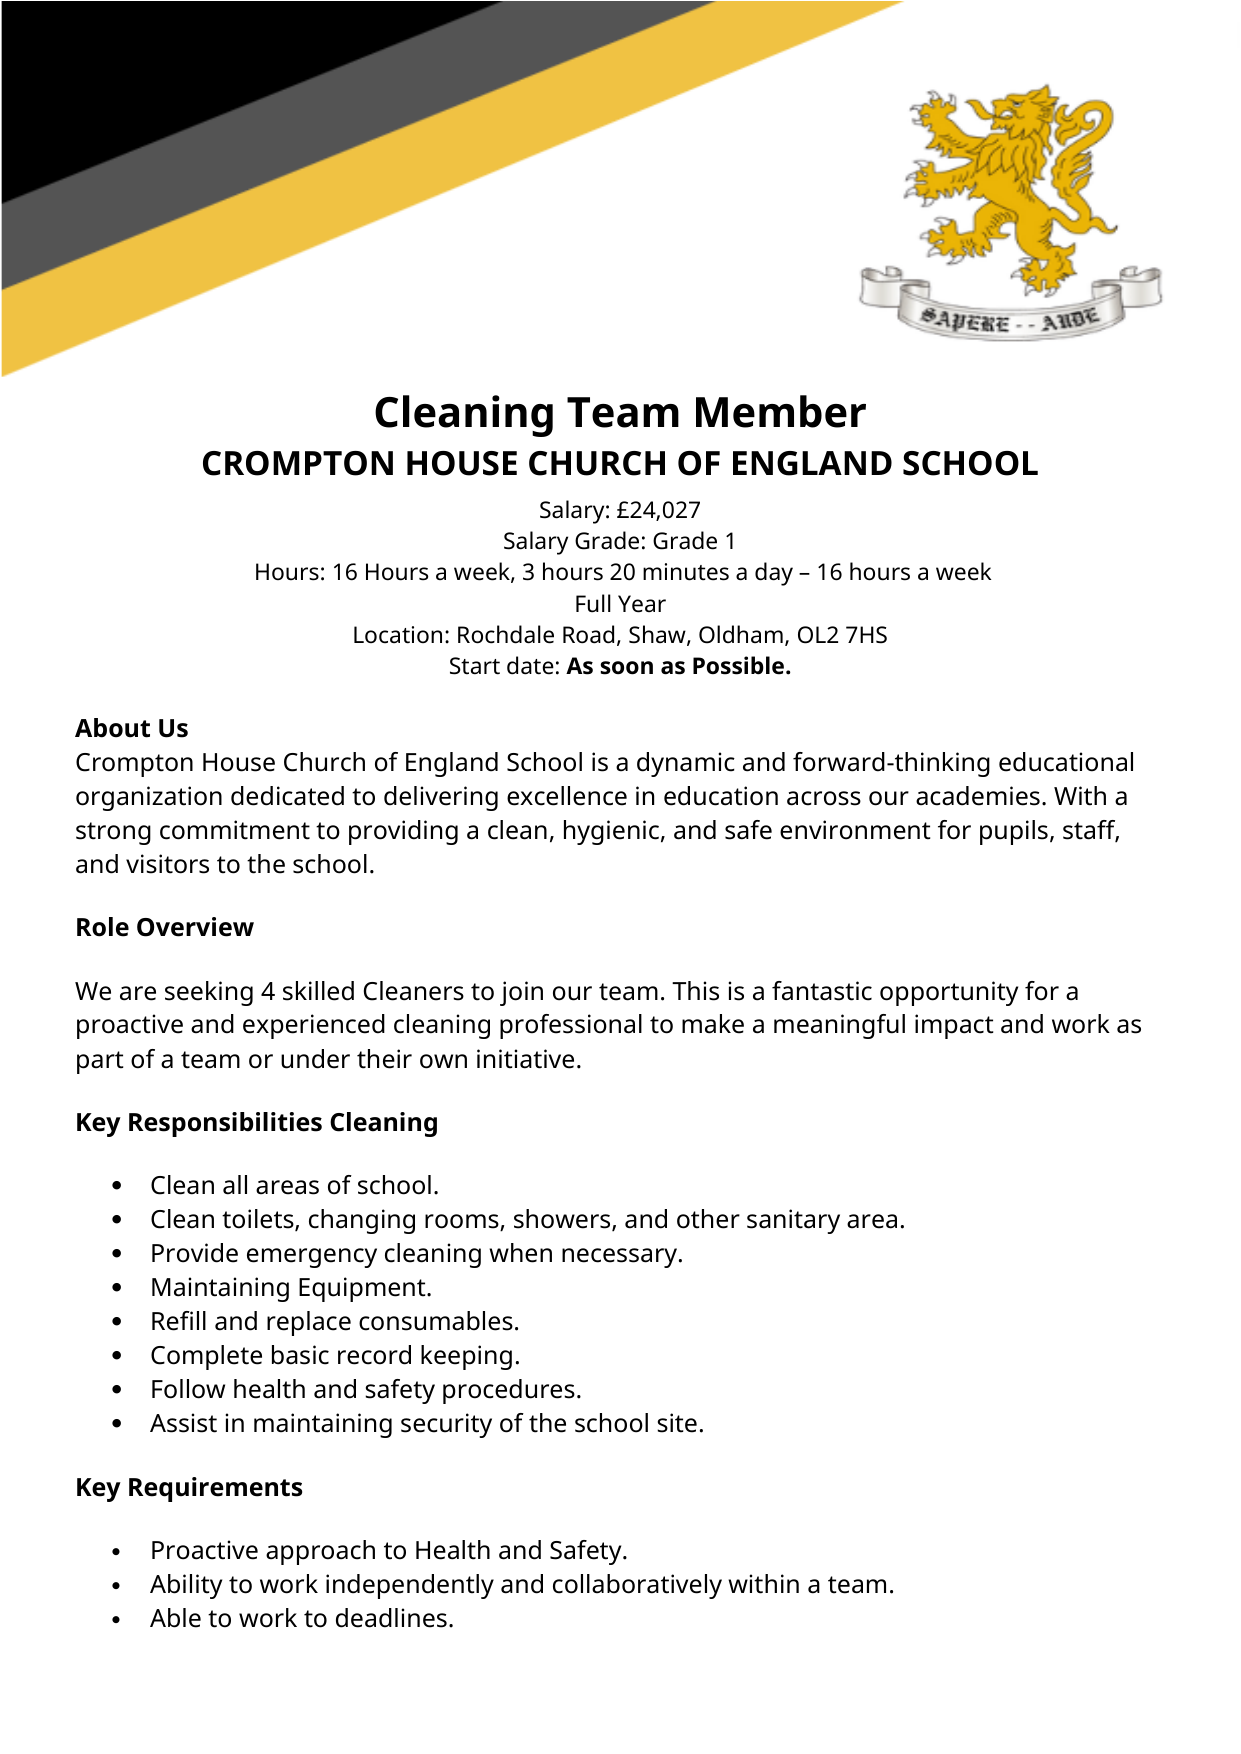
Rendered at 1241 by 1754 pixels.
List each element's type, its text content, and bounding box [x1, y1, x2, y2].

list Clean all areas of school. [112, 1168, 1165, 1202]
list Follow health and safety procedures. [112, 1372, 1165, 1406]
list Assist in maintaining security of the school site. [112, 1406, 1165, 1440]
text Salary: £24,027 [75, 494, 1165, 525]
text Cleaning Team Member [75, 383, 1165, 440]
list Refill and replace consumables. [112, 1304, 1165, 1338]
list Proactive approach to Health and Safety. [112, 1533, 1165, 1567]
text CROMPTON HOUSE CHURCH OF ENGLAND SCHOOL [75, 440, 1165, 485]
list Provide emergency cleaning when necessary. [112, 1236, 1165, 1270]
text We are seeking 4 skilled Cleaners to join our team. This is a fantastic opportunity for a proactive and experienced cleaning professional to make a meaningful impact and work as part of a team or under their own initiative. [75, 973, 1165, 1075]
text Full Year [75, 587, 1165, 619]
text Key Requirements [75, 1469, 1165, 1503]
text Location: Rochdale Road, Shaw, Oldham, OL2 7HS [75, 619, 1165, 650]
list Maintaining Equipment. [112, 1270, 1165, 1304]
text Salary Grade: Grade 1 [75, 525, 1165, 556]
text Key Responsibilities Cleaning [75, 1104, 1165, 1138]
list Ability to work independently and collaboratively within a team. [112, 1567, 1165, 1601]
picture [1, 1, 1241, 377]
text About Us Crompton House Church of England School is a dynamic and forward-thinking educational organization dedicated to delivering excellence in education across our academies. With a strong commitment to providing a clean, hygienic, and safe environment for pupils, staff, and visitors to the school. [75, 710, 1165, 881]
text Role Overview [75, 910, 1165, 944]
text Hours: 16 Hours a week, 3 hours 20 minutes a day – 16 hours a week [75, 556, 1165, 587]
text Start date: As soon as Possible. [75, 650, 1165, 681]
list Able to work to deadlines. [112, 1601, 1165, 1635]
list Complete basic record keeping. [112, 1338, 1165, 1372]
list Clean toilets, changing rooms, showers, and other sanitary area. [112, 1202, 1165, 1236]
